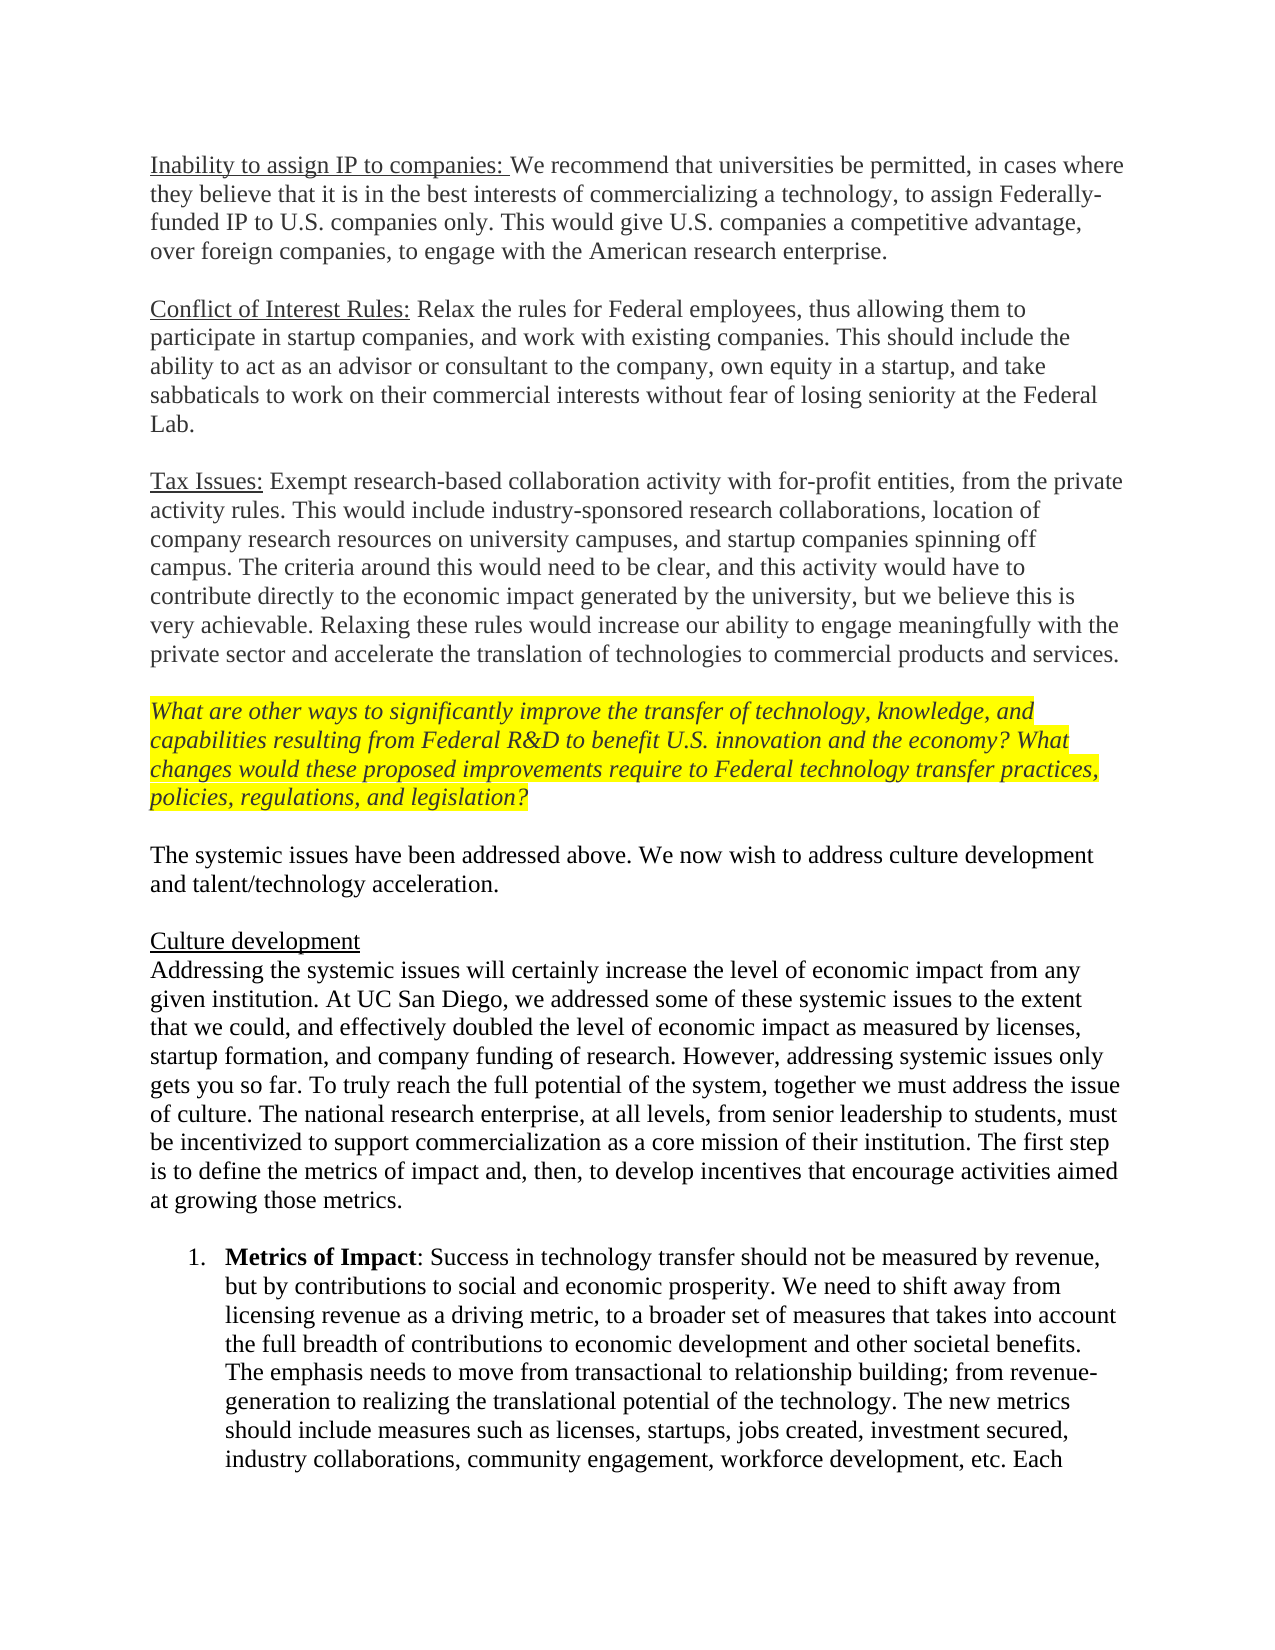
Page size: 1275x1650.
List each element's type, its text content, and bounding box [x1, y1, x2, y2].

text Culture development [150, 926, 1125, 955]
text Tax Issues: Exempt research-based collaboration activity with for-profit entities, from the private activity rules. This would include industry-sponsored research collaborations, location of company research resources on university campuses, and startup companies spinning off campus. The criteria around this would need to be clear, and this activity would have to contribute directly to the economic impact generated by the university, but we believe this is very achievable. Relaxing these rules would increase our ability to engage meaningfully with the private sector and accelerate the translation of technologies to commercial products and services. [150, 466, 1125, 667]
text Addressing the systemic issues will certainly increase the level of economic impact from any given institution. At UC San Diego, we addressed some of these systemic issues to the extent that we could, and effectively doubled the level of economic impact as measured by licenses, startup formation, and company funding of research. However, addressing systemic issues only gets you so far. To truly reach the full potential of the system, together we must address the issue of culture. The national research enterprise, at all levels, from senior leadership to students, must be incentivized to support commercialization as a core mission of their institution. The first step is to define the metrics of impact and, then, to develop incentives that encourage activities aimed at growing those metrics. [150, 955, 1125, 1214]
text What are other ways to significantly improve the transfer of technology, knowledge, and capabilities resulting from Federal R&D to benefit U.S. innovation and the economy? What changes would these proposed improvements require to Federal technology transfer practices, policies, regulations, and legislation? [150, 696, 1125, 811]
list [187, 1242, 1125, 1472]
text The systemic issues have been addressed above. We now wish to address culture development and talent/technology acceleration. [150, 840, 1125, 897]
text Conflict of Interest Rules: Relax the rules for Federal employees, thus allowing them to participate in startup companies, and work with existing companies. This should include the ability to act as an advisor or consultant to the company, own equity in a startup, and take sabbaticals to work on their commercial interests without fear of losing seniority at the Federal Lab. [150, 294, 1125, 437]
text Inability to assign IP to companies: We recommend that universities be permitted, in cases where they believe that it is in the best interests of commercializing a technology, to assign Federally-funded IP to U.S. companies only. This would give U.S. companies a competitive advantage, over foreign companies, to engage with the American research enterprise. [150, 150, 1125, 265]
